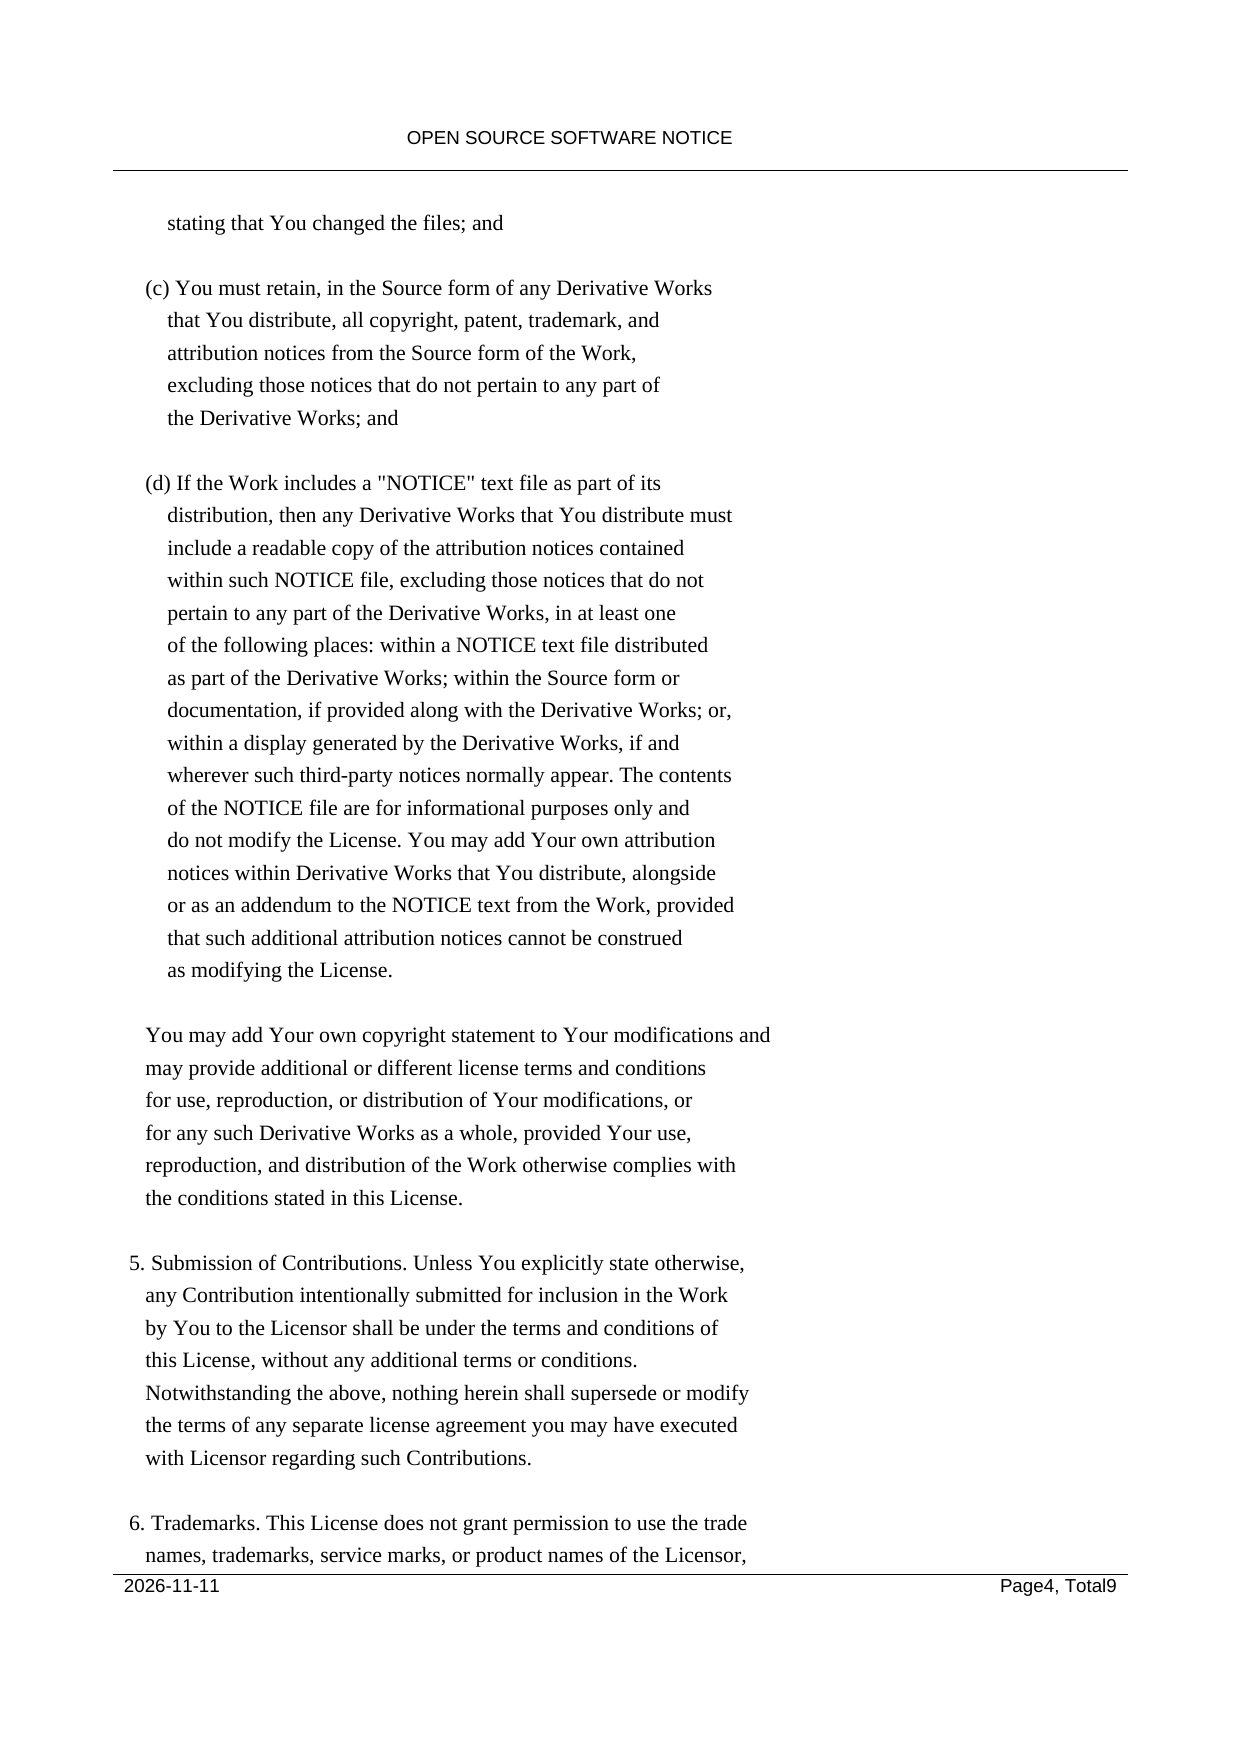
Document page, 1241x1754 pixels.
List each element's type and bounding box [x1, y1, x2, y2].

text [112, 206, 1128, 1571]
